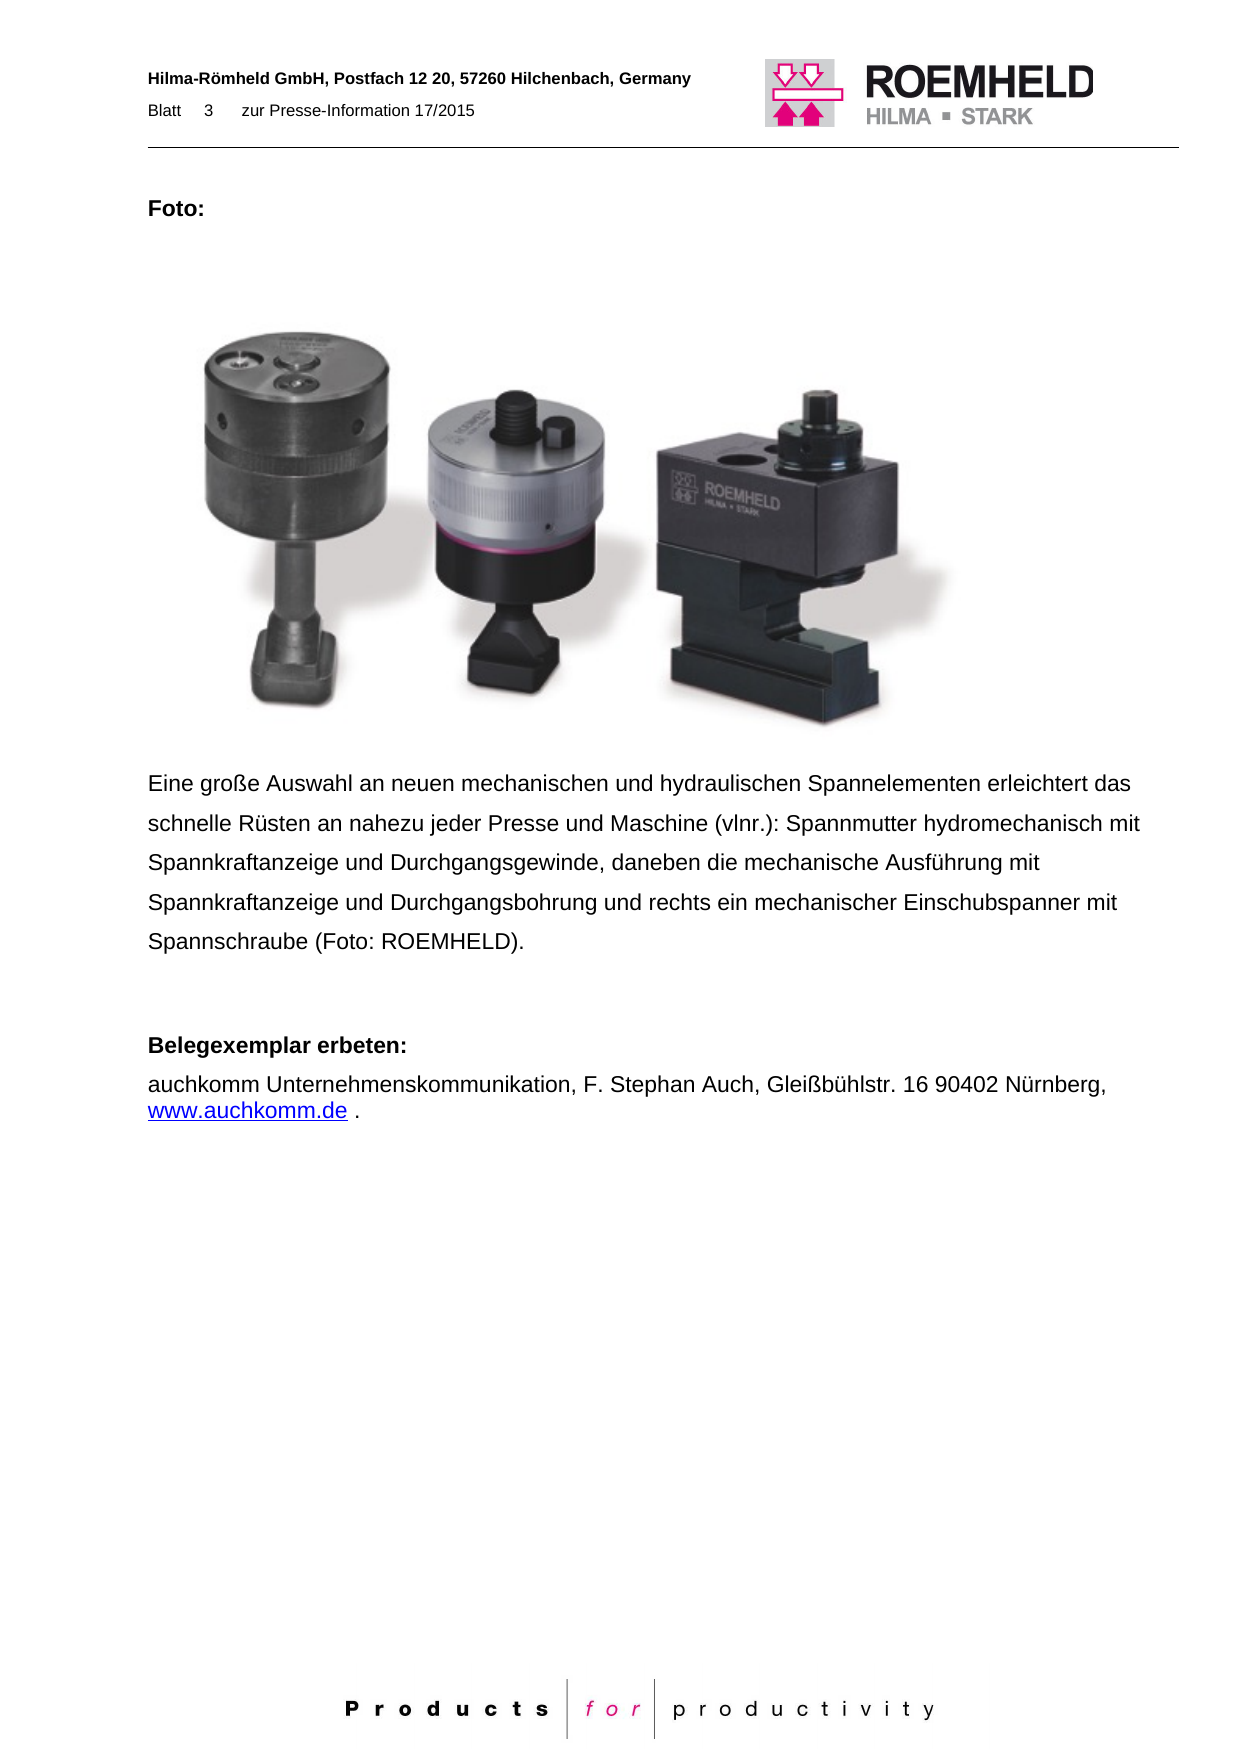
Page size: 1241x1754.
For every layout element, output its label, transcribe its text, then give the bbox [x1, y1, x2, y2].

text Foto: [148, 195, 1162, 221]
text auchkomm Unternehmenskommunikation, F. Stephan Auch, Gleißbühlstr. 16 90402 Nürnberg, www.auchkomm.de . [148, 1071, 1162, 1123]
text Belegexemplar erbeten: [148, 1032, 1162, 1058]
picture [299, 1663, 990, 1749]
picture [147, 298, 1029, 744]
text Eine große Auswahl an neuen mechanischen und hydraulischen Spannelementen erleichtert das schnelle Rüsten an nahezu jeder Presse und Maschine (vlnr.): Spannmutter hydromechanisch mit Spannkraftanzeige und Durchgangsgewinde, daneben die mechanische Ausführung mit Spannkraftanzeige und Durchgangsbohrung und rechts ein mechanischer Einschubspanner mit Spannschraube (Foto: ROEMHELD). [148, 770, 1162, 954]
picture [763, 59, 1093, 126]
